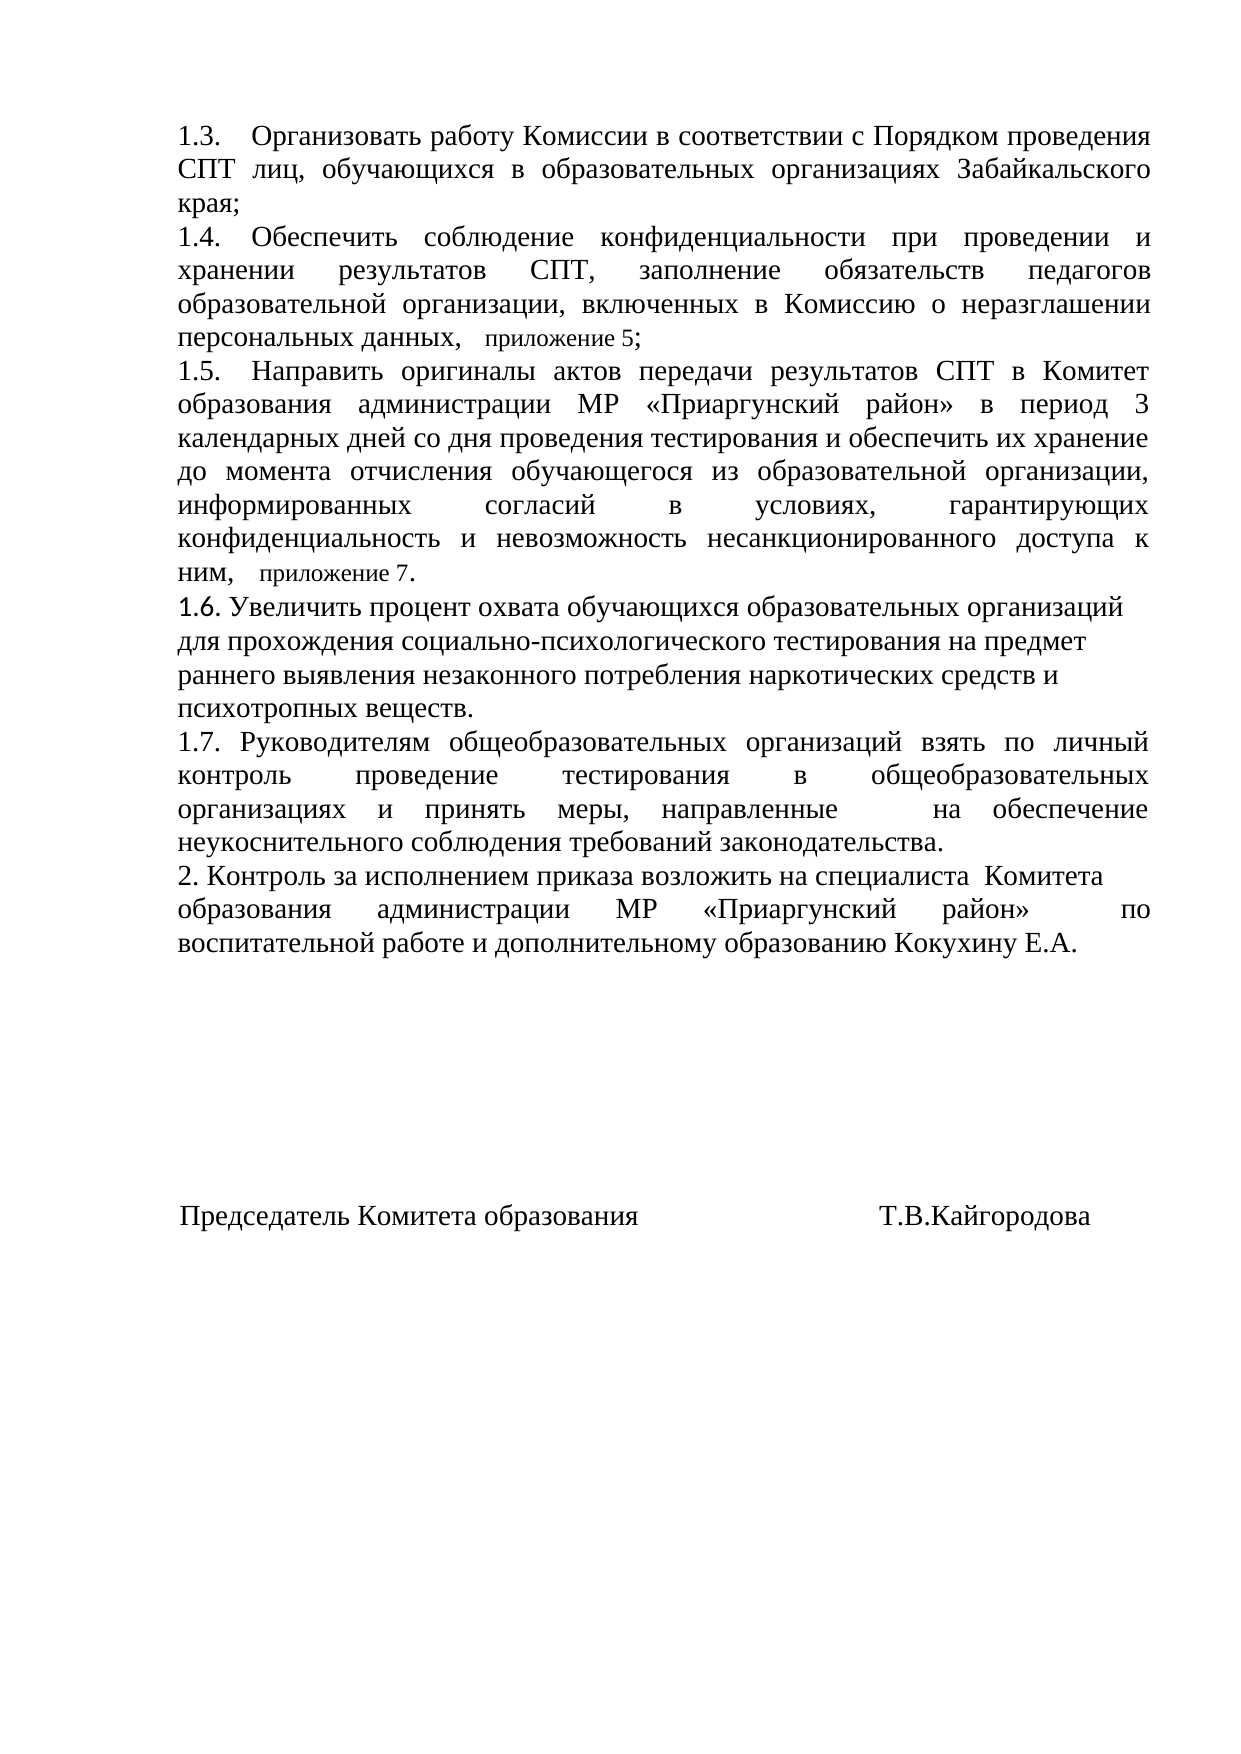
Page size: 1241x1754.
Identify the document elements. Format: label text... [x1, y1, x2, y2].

text 1.7. Руководителям общеобразовательных организаций взять по личный контроль проведение тестирования в общеобразовательных организациях и принять меры, направленные на обеспечение неукоснительного соблюдения требований законодательства. [177, 724, 1149, 858]
text раннего выявления незаконного потребления наркотических средств и [177, 657, 1152, 690]
text 2. Контроль за исполнением приказа возложить на специалиста Комитета [177, 858, 1152, 892]
text 1.4. Обеспечить соблюдение конфиденциальности при проведении и хранении результатов СПТ, заполнение обязательств педагогов образовательной организации, включенных в Комиссию о неразглашении персональных данных, приложение 5; [177, 219, 1152, 353]
text для прохождения социально-психологического тестирования на предмет [177, 623, 1152, 657]
text 1.6. Увеличить процент охвата обучающихся образовательных организаций [177, 588, 1152, 623]
text Председатель Комитета образования Т.В.Кайгородова [179, 1198, 1149, 1232]
text 1.5. Направить оригиналы актов передачи результатов СПТ в Комитет образования администрации МР «Приаргунский район» в период 3 календарных дней со дня проведения тестирования и обеспечить их хранение до момента отчисления обучающегося из образовательной организации, информированных согласий в условиях, гарантирующих конфиденциальность и невозможность несанкционированного доступа к ним, приложение 7. [177, 353, 1149, 588]
text психотропных веществ. [177, 690, 1152, 724]
list 1.3. Организовать работу Комиссии в соответствии с Порядком проведения СПТ лиц, обучающихся в образовательных организациях Забайкальского края; [177, 118, 1152, 219]
text образования администрации МР «Приаргунский район» по воспитательной работе и дополнительному образованию Кокухину Е.А. [177, 892, 1152, 959]
